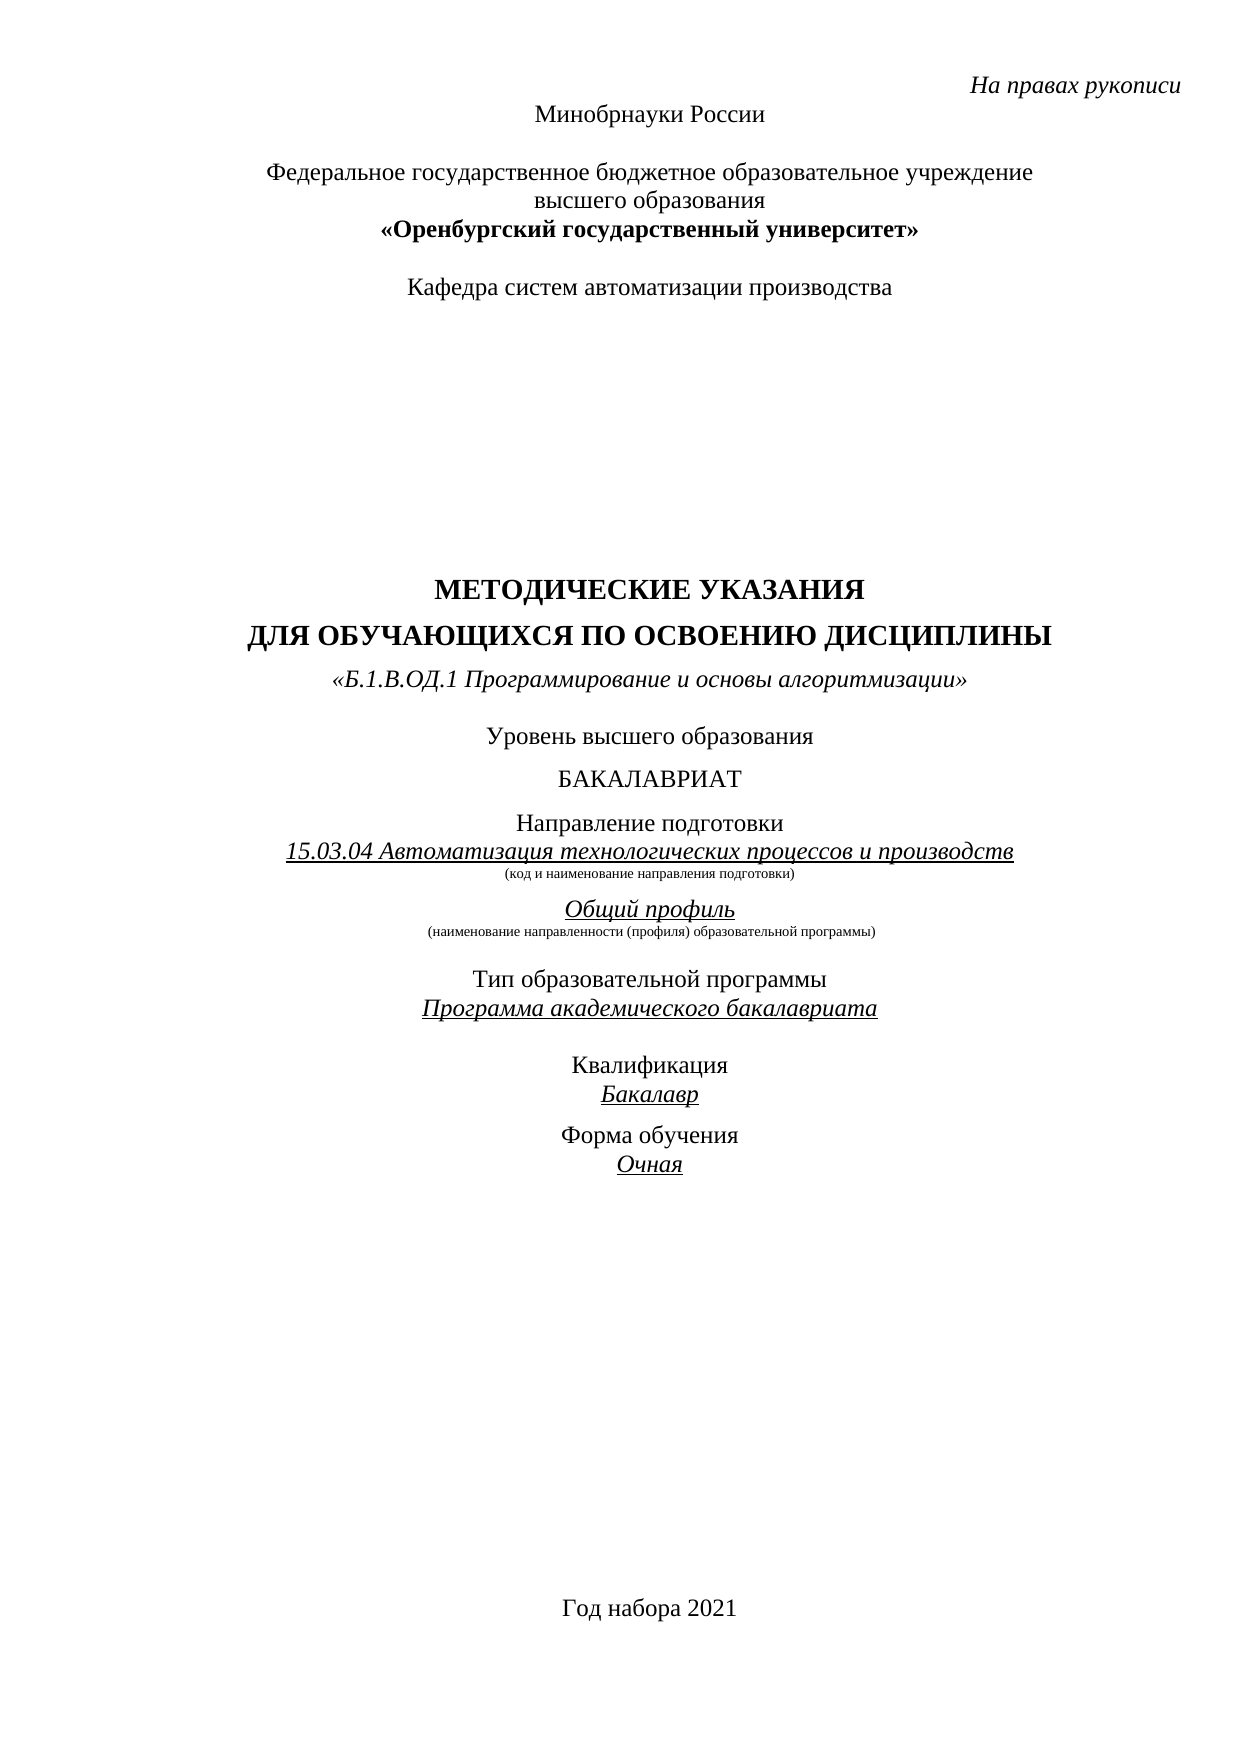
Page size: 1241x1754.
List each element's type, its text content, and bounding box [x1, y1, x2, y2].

text Год набора 2021 [118, 1593, 1181, 1621]
text «Оренбургский государственный университет» [118, 214, 1181, 243]
text Тип образовательной программы [118, 964, 1181, 993]
text Квалификация [118, 1050, 1181, 1079]
text Федеральное государственное бюджетное образовательное учреждение [118, 157, 1181, 186]
text (наименование направленности (профиля) образовательной программы) [118, 923, 1181, 951]
text (код и наименование направления подготовки) [118, 865, 1181, 894]
text На правах рукописи [118, 71, 1181, 99]
text Бакалавр [118, 1079, 1181, 1108]
text Минобрнауки России [118, 99, 1181, 128]
text Программа академического бакалавриата [118, 993, 1181, 1021]
text высшего образования [118, 186, 1181, 214]
text Уровень высшего образования [118, 721, 1181, 750]
text БАКАЛАВРИАТ [118, 764, 1181, 793]
text Очная [118, 1149, 1181, 1178]
text «Б.1.В.ОД.1 Программирование и основы алгоритмизации» [118, 664, 1181, 693]
text Направление подготовки [118, 808, 1181, 836]
text Методические указания [118, 572, 1181, 605]
text Общий профиль [118, 894, 1181, 923]
text 15.03.04 Автоматизация технологических процессов и производств [118, 836, 1181, 865]
text Форма обучения [118, 1120, 1181, 1149]
text для обучающихся по освоению дисциплины [118, 618, 1181, 651]
text Кафедра систем автоматизации производства [118, 272, 1181, 301]
